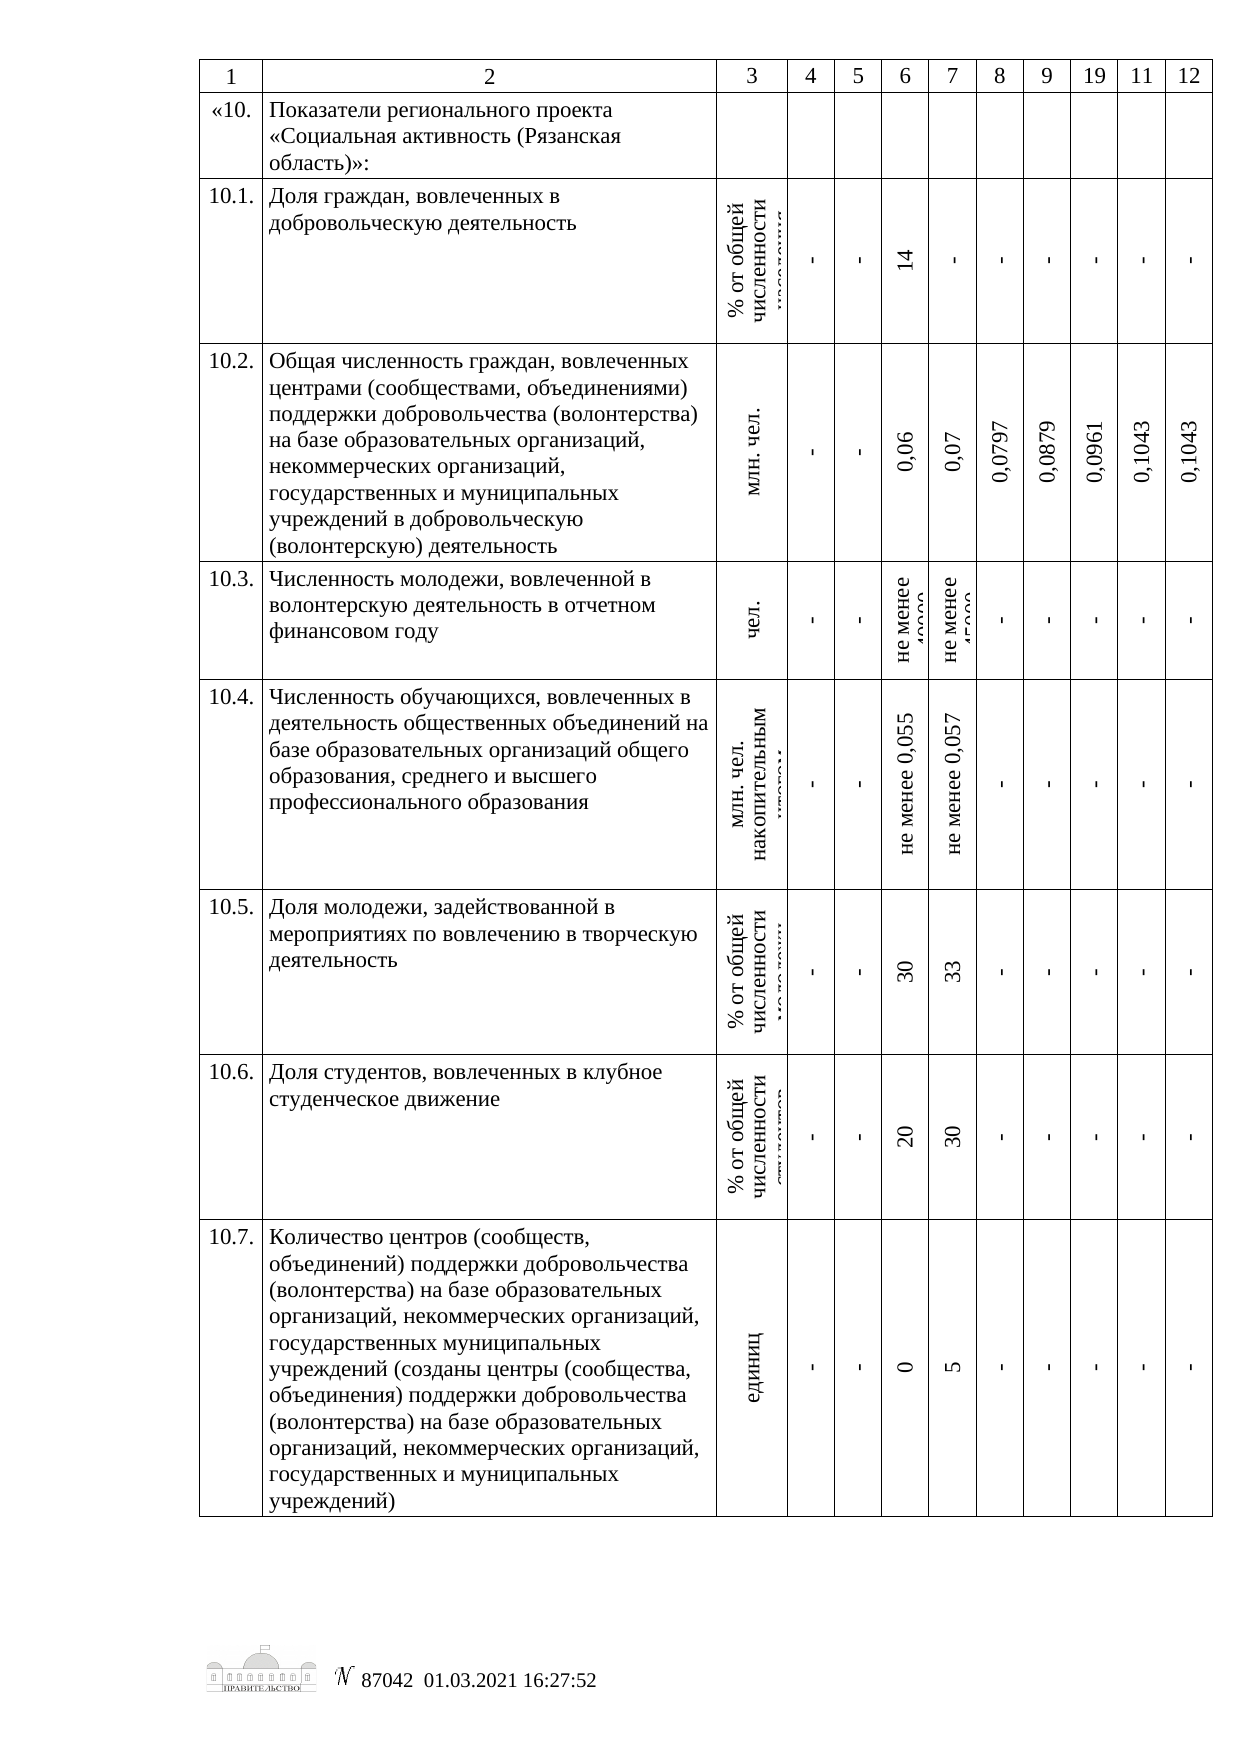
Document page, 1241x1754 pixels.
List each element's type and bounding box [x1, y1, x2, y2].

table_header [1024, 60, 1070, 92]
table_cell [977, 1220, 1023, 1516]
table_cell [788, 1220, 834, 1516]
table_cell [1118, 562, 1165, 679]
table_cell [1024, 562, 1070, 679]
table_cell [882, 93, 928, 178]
picture [206, 1645, 317, 1692]
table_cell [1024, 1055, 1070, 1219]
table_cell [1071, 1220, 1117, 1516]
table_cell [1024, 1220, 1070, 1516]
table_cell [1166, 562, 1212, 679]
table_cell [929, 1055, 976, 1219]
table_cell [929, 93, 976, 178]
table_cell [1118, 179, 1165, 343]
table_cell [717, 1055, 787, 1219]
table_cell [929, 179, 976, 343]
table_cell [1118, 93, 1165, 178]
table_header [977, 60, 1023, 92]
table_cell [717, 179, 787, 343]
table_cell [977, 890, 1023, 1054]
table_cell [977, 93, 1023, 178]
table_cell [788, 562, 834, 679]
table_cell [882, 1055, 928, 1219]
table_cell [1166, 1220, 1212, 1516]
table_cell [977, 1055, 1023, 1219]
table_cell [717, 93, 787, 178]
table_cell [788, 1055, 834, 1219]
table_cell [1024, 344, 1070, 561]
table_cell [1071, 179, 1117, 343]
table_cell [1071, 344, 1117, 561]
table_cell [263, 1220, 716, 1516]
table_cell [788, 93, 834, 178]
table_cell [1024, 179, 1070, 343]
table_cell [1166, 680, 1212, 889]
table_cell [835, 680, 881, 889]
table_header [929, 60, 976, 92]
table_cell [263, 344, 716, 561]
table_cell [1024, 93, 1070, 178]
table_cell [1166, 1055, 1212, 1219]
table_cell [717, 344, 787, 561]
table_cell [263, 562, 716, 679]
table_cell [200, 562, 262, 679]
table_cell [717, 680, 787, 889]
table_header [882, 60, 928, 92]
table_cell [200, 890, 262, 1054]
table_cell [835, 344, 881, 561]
picture [330, 1663, 359, 1687]
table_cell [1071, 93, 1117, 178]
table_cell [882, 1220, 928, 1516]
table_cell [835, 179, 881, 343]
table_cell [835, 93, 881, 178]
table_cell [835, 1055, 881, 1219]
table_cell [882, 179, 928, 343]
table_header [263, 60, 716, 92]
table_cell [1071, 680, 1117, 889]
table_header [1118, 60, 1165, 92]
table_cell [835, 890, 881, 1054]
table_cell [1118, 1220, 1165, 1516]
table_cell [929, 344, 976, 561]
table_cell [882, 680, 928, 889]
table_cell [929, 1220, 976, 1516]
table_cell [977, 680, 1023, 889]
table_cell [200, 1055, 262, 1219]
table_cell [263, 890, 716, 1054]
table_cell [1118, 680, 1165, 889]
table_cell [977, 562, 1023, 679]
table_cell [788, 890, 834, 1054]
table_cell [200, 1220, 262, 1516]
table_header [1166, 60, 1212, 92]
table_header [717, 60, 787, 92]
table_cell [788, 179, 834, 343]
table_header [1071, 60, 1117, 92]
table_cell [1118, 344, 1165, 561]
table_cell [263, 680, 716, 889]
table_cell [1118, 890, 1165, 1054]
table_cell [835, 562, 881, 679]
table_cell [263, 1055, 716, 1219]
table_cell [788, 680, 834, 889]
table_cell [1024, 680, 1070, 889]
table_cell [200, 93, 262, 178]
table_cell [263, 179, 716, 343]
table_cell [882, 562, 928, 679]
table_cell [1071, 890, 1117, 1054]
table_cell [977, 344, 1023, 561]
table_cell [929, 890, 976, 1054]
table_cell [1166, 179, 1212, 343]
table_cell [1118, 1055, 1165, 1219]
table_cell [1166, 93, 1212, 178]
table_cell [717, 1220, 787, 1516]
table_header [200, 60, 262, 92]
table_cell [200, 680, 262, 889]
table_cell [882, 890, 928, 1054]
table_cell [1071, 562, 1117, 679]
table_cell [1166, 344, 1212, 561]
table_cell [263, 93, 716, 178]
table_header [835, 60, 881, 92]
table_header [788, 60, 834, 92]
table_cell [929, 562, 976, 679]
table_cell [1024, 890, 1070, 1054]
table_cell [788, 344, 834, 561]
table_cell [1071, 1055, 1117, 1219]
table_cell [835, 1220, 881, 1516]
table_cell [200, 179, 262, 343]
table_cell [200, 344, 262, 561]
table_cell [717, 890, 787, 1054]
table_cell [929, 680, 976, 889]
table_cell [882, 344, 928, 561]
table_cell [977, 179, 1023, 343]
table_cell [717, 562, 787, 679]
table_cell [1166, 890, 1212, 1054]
